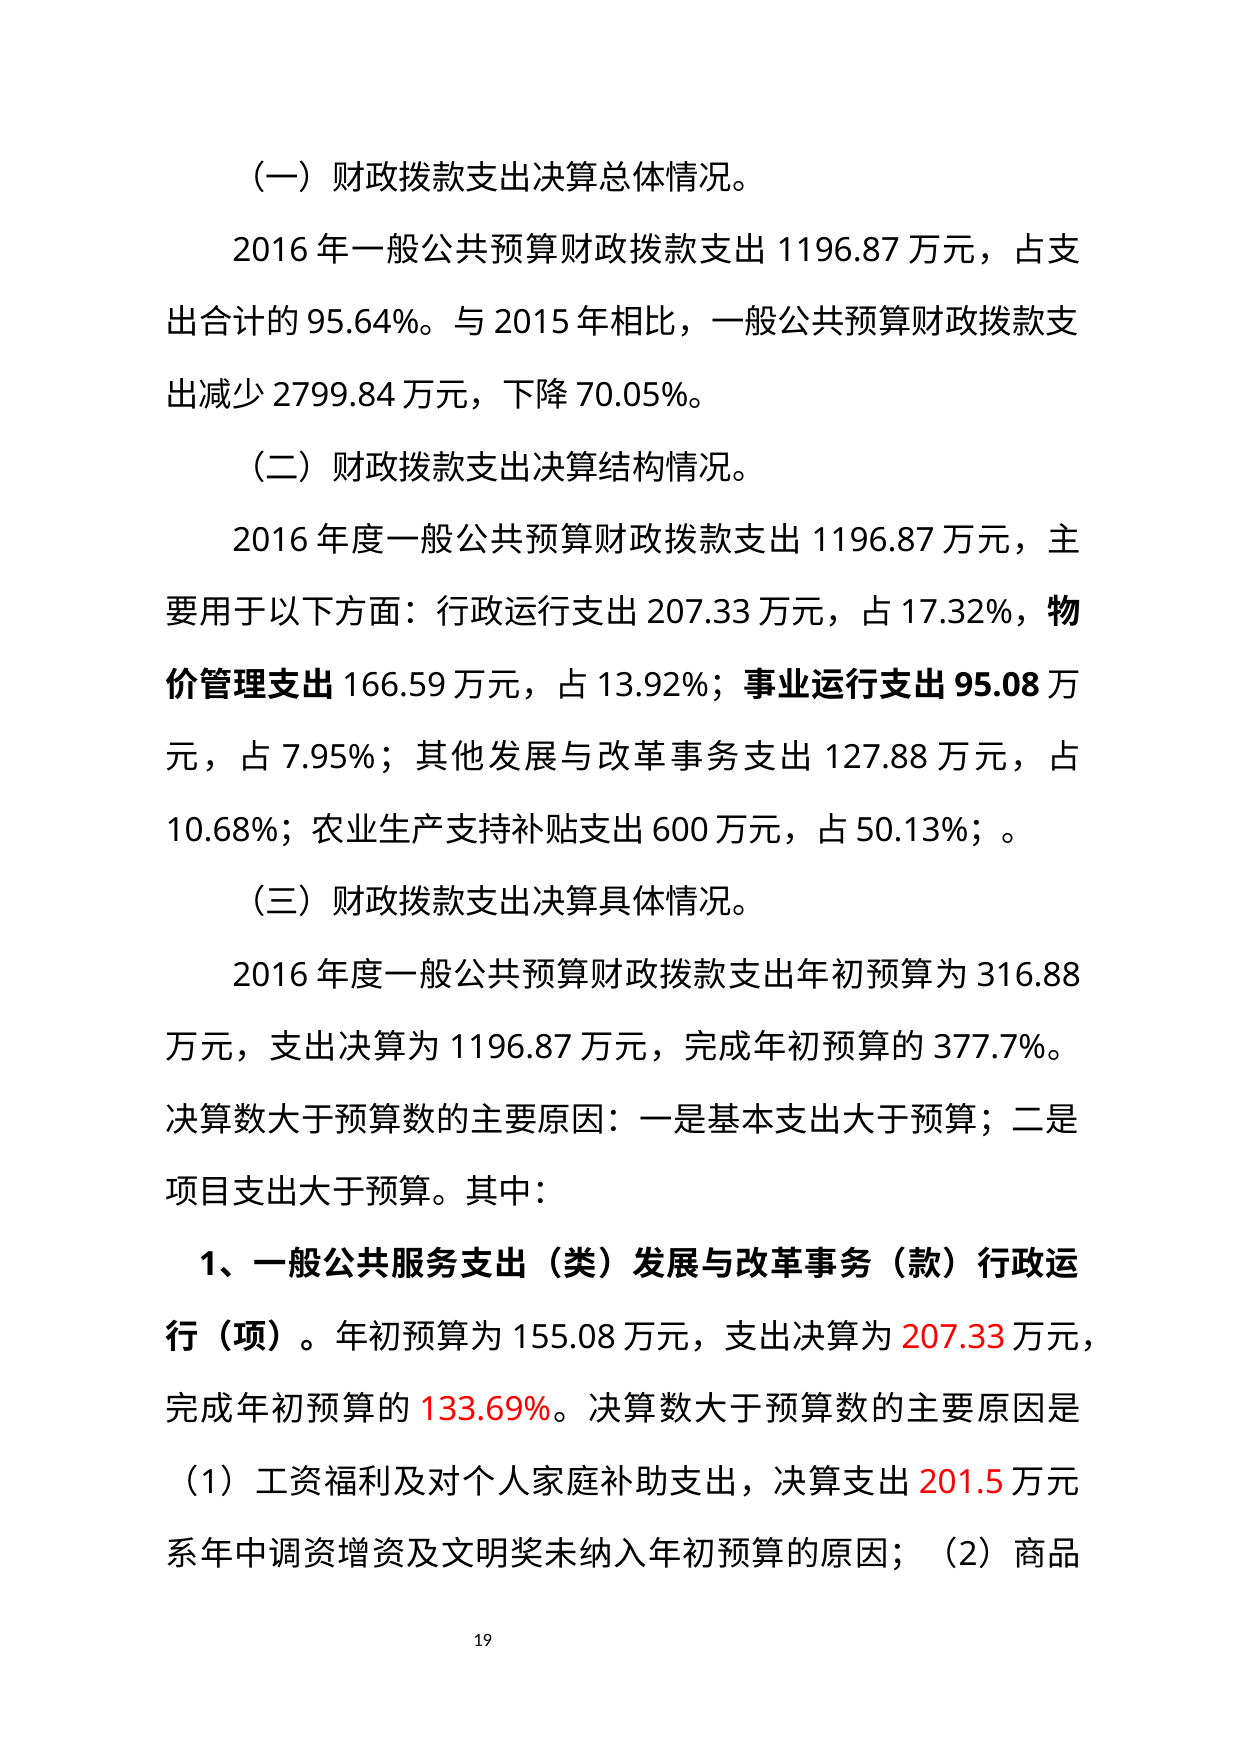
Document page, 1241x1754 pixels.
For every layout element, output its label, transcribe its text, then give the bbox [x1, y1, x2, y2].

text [165, 1237, 1081, 1576]
list 财政拨款支出决算总体情况。 [165, 151, 1081, 199]
text （二）财政拨款支出决算结构情况。 [165, 440, 1081, 489]
text （三）财政拨款支出决算具体情况。 [165, 875, 1081, 923]
text 2016年一般公共预算财政拨款支出1196.87万元，占支出合计的95.64%。与2015年相比，一般公共预算财政拨款支出减少2799.84万元，下降70.05%。 [165, 223, 1081, 416]
text 2016年度一般公共预算财政拨款支出1196.87万元，主要用于以下方面：行政运行支出207.33万元，占17.32%，物价管理支出166.59万元，占13.92%；事业运行支出95.08万元，占7.95%；其他发展与改革事务支出127.88万元，占10.68%；农业生产支持补贴支出600万元，占50.13%；。 [165, 513, 1081, 851]
text 2016年度一般公共预算财政拨款支出年初预算为316.88万元，支出决算为1196.87万元，完成年初预算的377.7%。决算数大于预算数的主要原因：一是基本支出大于预算；二是项目支出大于预算。其中： [165, 948, 1081, 1213]
